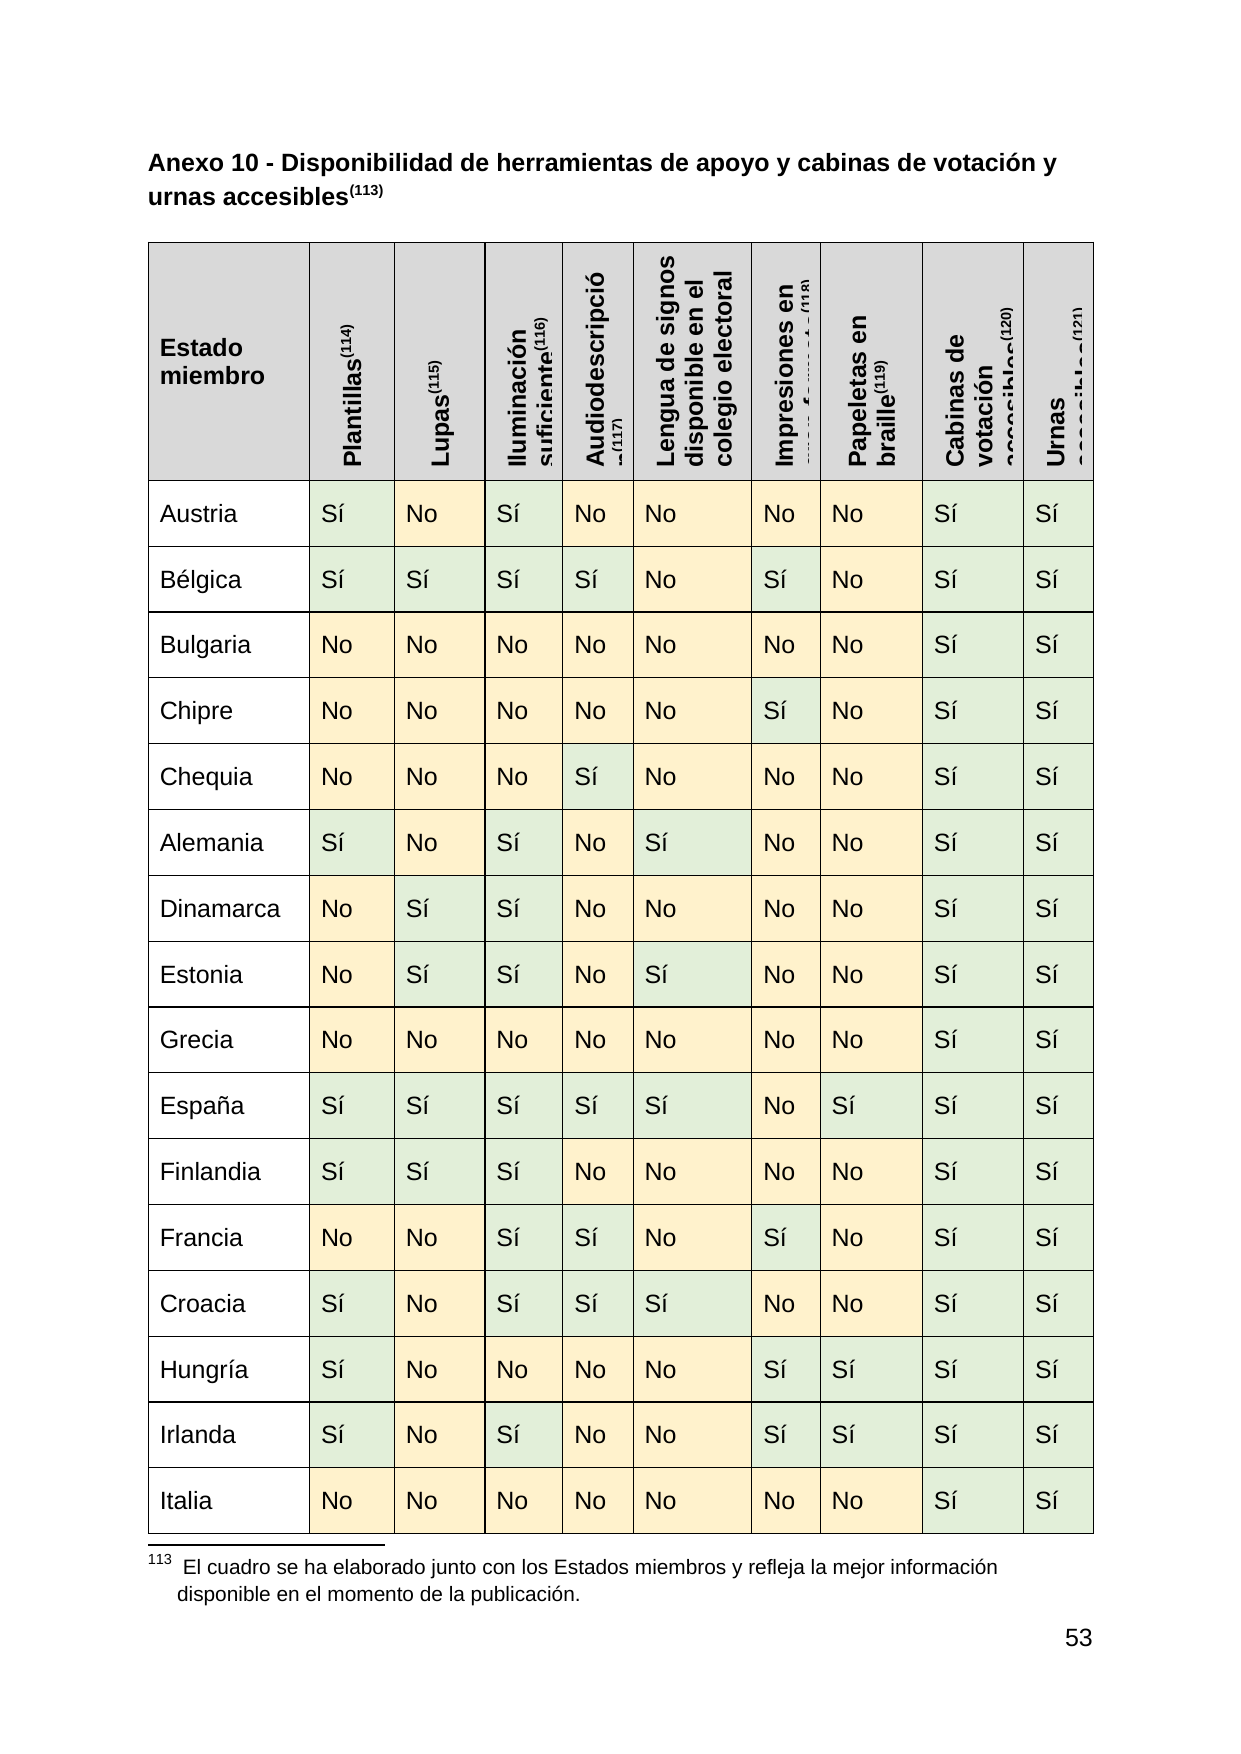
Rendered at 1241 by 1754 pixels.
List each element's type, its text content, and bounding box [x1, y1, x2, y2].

table_cell Sí [923, 1008, 1023, 1072]
table_cell No [752, 1139, 820, 1204]
table_cell Sí [563, 744, 633, 809]
table_cell No [563, 1337, 633, 1401]
table_cell Bulgaria [149, 613, 309, 677]
table_cell Sí [1024, 1468, 1093, 1533]
table_cell No [752, 744, 820, 809]
table_cell Sí [923, 481, 1023, 546]
table_header Iluminación suficiente() [486, 243, 562, 480]
table_cell Grecia [149, 1008, 309, 1072]
table_cell No [563, 678, 633, 743]
table_cell Sí [634, 1073, 751, 1138]
table_cell Sí [310, 1403, 394, 1467]
table_header Lupas() [395, 243, 484, 480]
table_cell Sí [1024, 1139, 1093, 1204]
table_cell No [310, 942, 394, 1006]
table_cell Sí [310, 1271, 394, 1336]
table_cell No [821, 547, 922, 611]
table_cell No [634, 481, 751, 546]
table_cell Sí [1024, 1008, 1093, 1072]
table_cell No [486, 744, 562, 809]
table_cell No [395, 613, 484, 677]
table_cell No [821, 744, 922, 809]
table_cell Sí [1024, 1337, 1093, 1401]
table_cell No [821, 942, 922, 1006]
table_cell No [821, 1205, 922, 1270]
table_cell No [563, 1008, 633, 1072]
table_cell No [563, 1139, 633, 1204]
table_cell Sí [923, 678, 1023, 743]
table_cell Sí [821, 1337, 922, 1401]
table_cell Sí [1024, 1403, 1093, 1467]
table_cell No [486, 1337, 562, 1401]
table_cell Sí [1024, 810, 1093, 875]
table_cell Sí [310, 547, 394, 611]
table_cell No [752, 481, 820, 546]
table_cell Sí [752, 1205, 820, 1270]
table_cell Estonia [149, 942, 309, 1006]
table_cell No [395, 1008, 484, 1072]
table_cell Sí [923, 1337, 1023, 1401]
table_cell Sí [310, 810, 394, 875]
table_cell Dinamarca [149, 876, 309, 941]
table_cell No [563, 876, 633, 941]
table_cell No [395, 1337, 484, 1401]
table_cell No [821, 678, 922, 743]
table_cell No [752, 1008, 820, 1072]
table_cell No [395, 481, 484, 546]
table_cell No [821, 876, 922, 941]
table_cell Sí [486, 1073, 562, 1138]
table_cell No [310, 744, 394, 809]
table_cell Sí [923, 1205, 1023, 1270]
table_cell No [395, 1205, 484, 1270]
table_cell Sí [486, 481, 562, 546]
table_cell Francia [149, 1205, 309, 1270]
table_cell Sí [923, 1073, 1023, 1138]
table_cell Sí [486, 1271, 562, 1336]
table_cell Alemania [149, 810, 309, 875]
table_cell Sí [1024, 678, 1093, 743]
table_header Papeletas en braille() [821, 243, 922, 480]
table_cell Sí [395, 1139, 484, 1204]
table_cell No [821, 1271, 922, 1336]
table_cell No [752, 942, 820, 1006]
table_cell Sí [923, 613, 1023, 677]
table_cell Sí [821, 1073, 922, 1138]
table_cell Sí [563, 1205, 633, 1270]
table_cell Sí [752, 547, 820, 611]
table_cell No [634, 1468, 751, 1533]
table_cell Sí [634, 942, 751, 1006]
table_cell No [310, 1468, 394, 1533]
table_cell Sí [752, 1403, 820, 1467]
table_cell Sí [634, 810, 751, 875]
table_cell Croacia [149, 1271, 309, 1336]
table_cell Sí [310, 1139, 394, 1204]
table_cell Sí [923, 876, 1023, 941]
table_cell No [752, 876, 820, 941]
table_header Cabinas de votación accesibles() [923, 243, 1023, 480]
table_cell Sí [486, 1139, 562, 1204]
table_cell No [634, 547, 751, 611]
table_cell No [310, 678, 394, 743]
table_cell No [634, 1008, 751, 1072]
table_cell No [486, 678, 562, 743]
table_cell No [752, 613, 820, 677]
table_cell No [486, 1008, 562, 1072]
table_cell Sí [923, 810, 1023, 875]
table_cell Sí [923, 547, 1023, 611]
table_header Lengua de signos disponible en el colegio electoral [634, 243, 751, 480]
table_cell No [821, 810, 922, 875]
table_cell No [395, 810, 484, 875]
table_cell No [634, 876, 751, 941]
table_cell No [310, 1008, 394, 1072]
table_cell No [563, 1403, 633, 1467]
table_cell No [395, 1403, 484, 1467]
table_cell No [821, 1139, 922, 1204]
table_cell No [563, 613, 633, 677]
table_cell No [486, 1468, 562, 1533]
table_cell No [752, 1271, 820, 1336]
table_cell Sí [923, 1139, 1023, 1204]
table_cell Sí [1024, 1073, 1093, 1138]
table_cell No [395, 744, 484, 809]
table_cell Bélgica [149, 547, 309, 611]
subtitle Anexo 10 - Disponibilidad de herramientas de apoyo y cabinas de votación y urnas accesibles() [148, 148, 1092, 211]
table_cell Sí [486, 1205, 562, 1270]
table_cell Sí [923, 1271, 1023, 1336]
table_cell Sí [1024, 876, 1093, 941]
table_cell Sí [821, 1403, 922, 1467]
table_cell Sí [486, 547, 562, 611]
table_cell Sí [752, 678, 820, 743]
table_header Plantillas() [310, 243, 394, 480]
table_cell Sí [1024, 1205, 1093, 1270]
table_cell Sí [310, 481, 394, 546]
table_cell Chequia [149, 744, 309, 809]
table_cell Italia [149, 1468, 309, 1533]
table_cell No [752, 1468, 820, 1533]
table_cell No [310, 876, 394, 941]
table_cell Sí [634, 1271, 751, 1336]
table_cell Hungría [149, 1337, 309, 1401]
table_cell No [634, 678, 751, 743]
table_cell No [634, 744, 751, 809]
table_cell Sí [923, 1468, 1023, 1533]
table_cell Sí [1024, 942, 1093, 1006]
table_header Impresiones en gran formato() [752, 243, 820, 480]
table_cell No [486, 613, 562, 677]
table_cell Sí [395, 547, 484, 611]
table_cell Austria [149, 481, 309, 546]
table_cell Sí [486, 810, 562, 875]
table_cell Sí [923, 1403, 1023, 1467]
table_cell Sí [563, 1271, 633, 1336]
table_cell Sí [395, 876, 484, 941]
table_cell Irlanda [149, 1403, 309, 1467]
table_cell No [634, 1403, 751, 1467]
table_cell Sí [923, 942, 1023, 1006]
table_cell No [752, 1073, 820, 1138]
table_cell No [563, 810, 633, 875]
table_cell No [634, 1139, 751, 1204]
table_cell Sí [1024, 547, 1093, 611]
table_cell No [563, 942, 633, 1006]
table_cell Sí [310, 1073, 394, 1138]
table_cell Sí [1024, 1271, 1093, 1336]
table_cell Sí [395, 942, 484, 1006]
table_cell Sí [1024, 613, 1093, 677]
table_cell No [752, 810, 820, 875]
table_cell No [310, 1205, 394, 1270]
table_cell No [634, 1205, 751, 1270]
table_cell No [563, 481, 633, 546]
table_cell No [395, 1468, 484, 1533]
table_cell No [821, 613, 922, 677]
table_cell España [149, 1073, 309, 1138]
table_cell Sí [923, 744, 1023, 809]
table_cell Sí [395, 1073, 484, 1138]
table_cell No [563, 1468, 633, 1533]
table_cell No [310, 613, 394, 677]
table_cell Finlandia [149, 1139, 309, 1204]
table_cell Sí [486, 1403, 562, 1467]
table_cell Sí [310, 1337, 394, 1401]
table_cell Sí [563, 1073, 633, 1138]
table_cell No [634, 1337, 751, 1401]
table_cell Chipre [149, 678, 309, 743]
table_cell Sí [563, 547, 633, 611]
table_cell Sí [486, 876, 562, 941]
table_cell No [395, 1271, 484, 1336]
table_header Urnas accesibles() [1024, 243, 1093, 480]
table_cell No [395, 678, 484, 743]
table_cell Sí [1024, 744, 1093, 809]
table_cell Sí [752, 1337, 820, 1401]
table_header Estado miembro [149, 243, 309, 480]
table_cell No [821, 481, 922, 546]
table_cell No [821, 1008, 922, 1072]
table_cell Sí [1024, 481, 1093, 546]
table_cell No [634, 613, 751, 677]
table_header Audiodescripción() [563, 243, 633, 480]
table_cell No [821, 1468, 922, 1533]
table_cell Sí [486, 942, 562, 1006]
